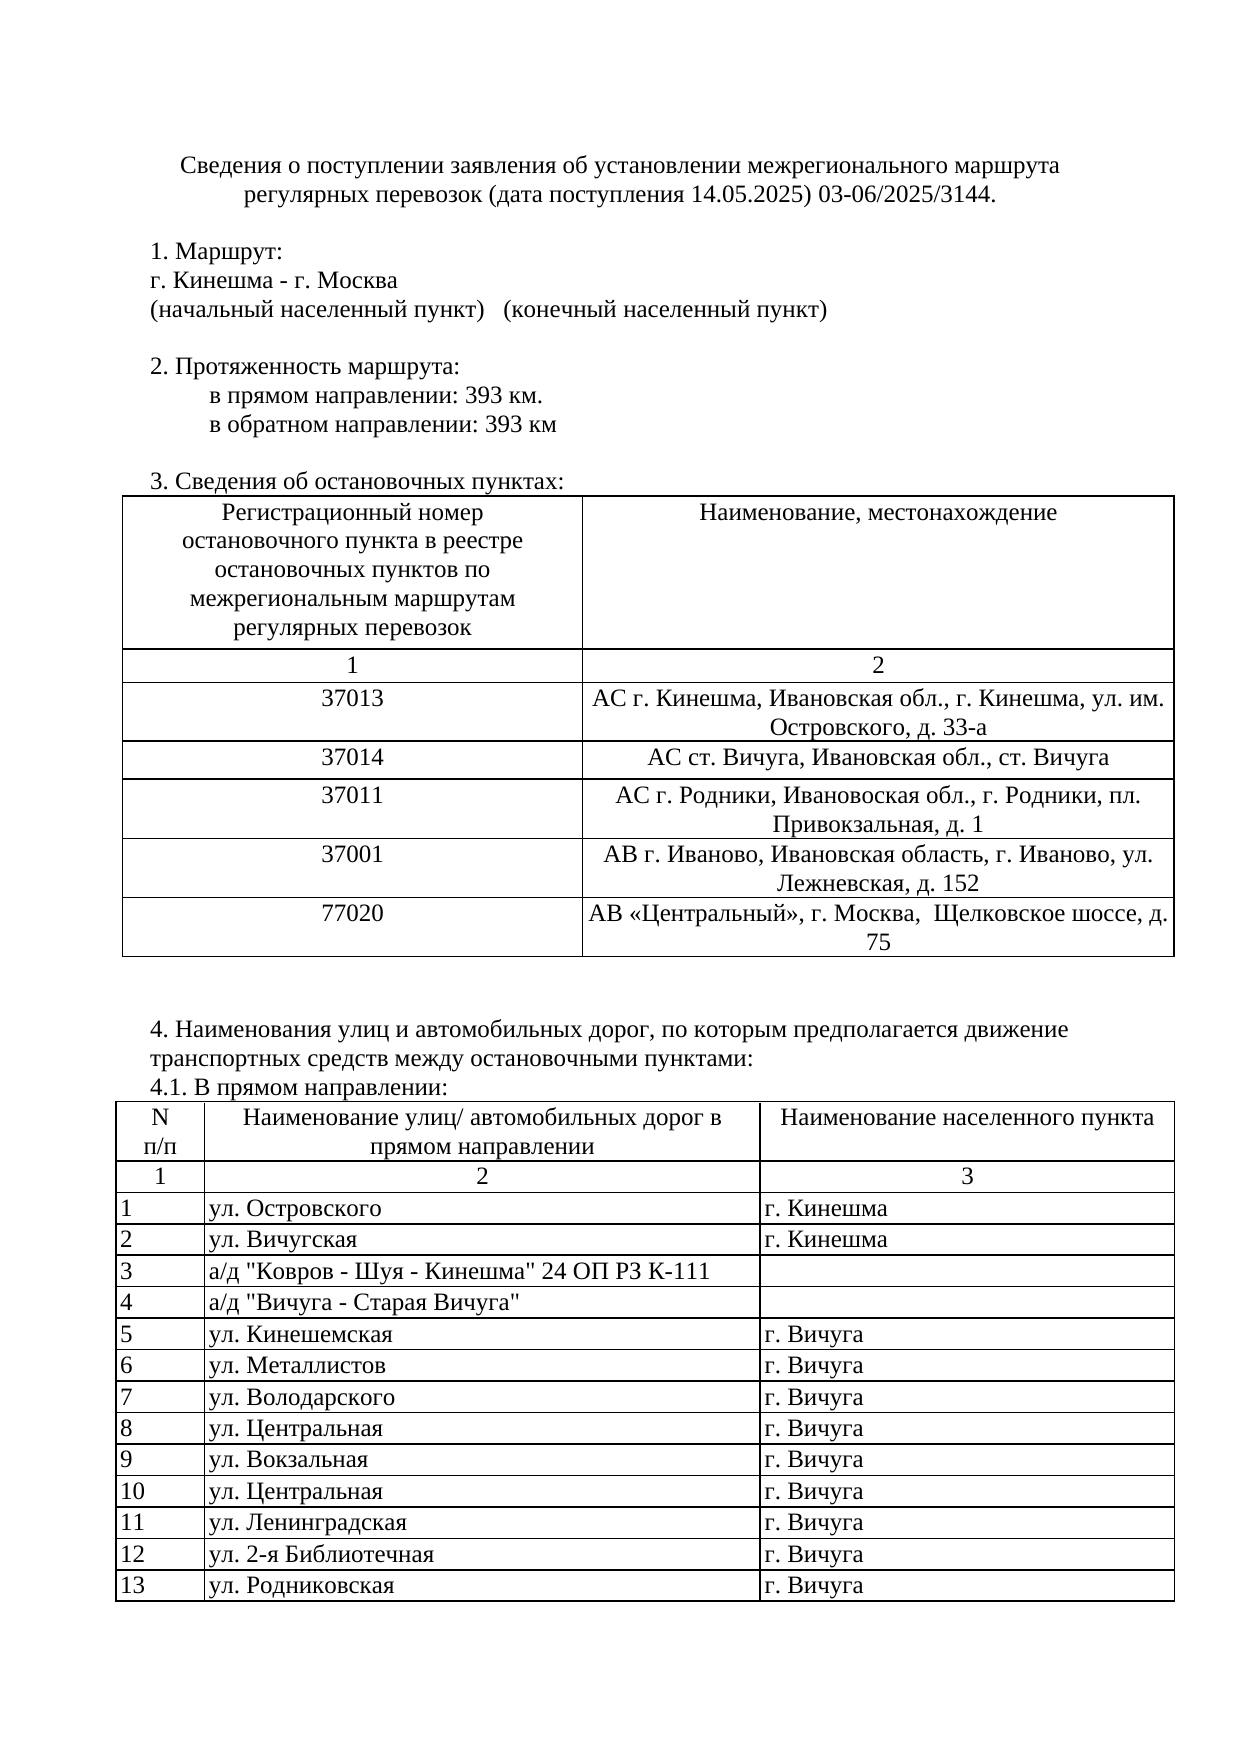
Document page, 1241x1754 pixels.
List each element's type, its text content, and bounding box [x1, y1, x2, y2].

text 4.1. В прямом направлении: [150, 1072, 1090, 1101]
table_cell 1 [123, 650, 582, 681]
table_cell 2 [583, 650, 1173, 681]
table_cell 3 [761, 1162, 1174, 1191]
table_cell 10 [117, 1476, 204, 1506]
table_cell г. Вичуга [761, 1350, 1174, 1380]
table_cell [761, 1287, 1174, 1317]
table_cell г. Кинешма [761, 1193, 1174, 1223]
table_cell г. Вичуга [761, 1445, 1174, 1474]
table_cell ул. Ленинградская [205, 1508, 759, 1537]
table_header Наименование, местонахождение [583, 497, 1173, 648]
table_cell 2 [205, 1162, 759, 1191]
table_cell 12 [117, 1539, 204, 1569]
table_cell г. Кинешма [761, 1225, 1174, 1254]
table_cell г. Вичуга [761, 1476, 1174, 1506]
table_cell 2 [117, 1225, 204, 1254]
table_cell ул. Родниковская [205, 1571, 759, 1600]
text 2. Протяженность маршрута: [150, 351, 1090, 380]
text (начальный населенный пункт) (конечный населенный пункт) [150, 294, 1090, 322]
table_cell 3 [117, 1256, 204, 1286]
table_cell ул. Кинешемская [205, 1319, 759, 1349]
table_cell 1 [117, 1193, 204, 1223]
table_cell г. Вичуга [761, 1508, 1174, 1537]
table_cell г. Вичуга [761, 1571, 1174, 1600]
table_cell 13 [117, 1571, 204, 1600]
table_cell АВ «Центральный», г. Москва, Щелковское шоссе, д. 75 [583, 898, 1173, 956]
text г. Кинешма - г. Москва [150, 265, 1090, 294]
text 3. Сведения об остановочных пунктах: [150, 466, 1090, 495]
table_cell 37001 [123, 839, 582, 896]
table_cell ул. 2-я Библиотечная [205, 1539, 759, 1569]
table_cell 37013 [123, 683, 582, 740]
table_cell 37011 [123, 780, 582, 837]
table_cell АС ст. Вичуга, Ивановская обл., ст. Вичуга [583, 742, 1173, 778]
table_cell ул. Центральная [205, 1413, 759, 1443]
table_header N п/п [117, 1102, 204, 1160]
table_cell ул. Володарского [205, 1382, 759, 1412]
text в прямом направлении: 393 км. [150, 380, 1090, 409]
table_cell АС г. Родники, Ивановоская обл., г. Родники, пл. Привокзальная, д. 1 [583, 780, 1173, 837]
table_cell 8 [117, 1413, 204, 1443]
table_cell ул. Металлистов [205, 1350, 759, 1380]
table_cell 77020 [123, 898, 582, 956]
table_cell АС г. Кинешма, Ивановская обл., г. Кинешма, ул. им. Островского, д. 33-а [583, 683, 1173, 740]
table_cell 37014 [123, 742, 582, 778]
text Сведения о поступлении заявления об установлении межрегионального маршрута регулярных перевозок (дата поступления 14.05.2025) 03-06/2025/3144. [150, 150, 1090, 207]
table_cell 6 [117, 1350, 204, 1380]
table_cell 5 [117, 1319, 204, 1349]
text 4. Наименования улиц и автомобильных дорог, по которым предполагается движение транспортных средств между остановочными пунктами: [150, 1014, 1090, 1072]
table_cell 11 [117, 1508, 204, 1537]
table_header Наименование улиц/ автомобильных дорог в прямом направлении [205, 1102, 760, 1160]
table_cell 4 [117, 1287, 204, 1317]
table_cell ул. Центральная [205, 1476, 759, 1506]
text в обратном направлении: 393 км [150, 409, 1090, 437]
table_cell 9 [117, 1445, 204, 1474]
table_cell ул. Вичугская [205, 1225, 759, 1254]
table_cell г. Вичуга [761, 1413, 1174, 1443]
table_cell ул. Островского [205, 1193, 759, 1223]
table_cell г. Вичуга [761, 1539, 1174, 1569]
table_cell [761, 1256, 1174, 1286]
table_cell г. Вичуга [761, 1319, 1174, 1349]
table_cell г. Вичуга [761, 1382, 1174, 1412]
table_cell АВ г. Иваново, Ивановская область, г. Иваново, ул. Лежневская, д. 152 [583, 839, 1173, 896]
table_cell ул. Вокзальная [205, 1445, 759, 1474]
table_cell 7 [117, 1382, 204, 1412]
table_cell а/д "Ковров - Шуя - Кинешма" 24 ОП РЗ К-111 [205, 1256, 759, 1286]
table_header Регистрационный номер остановочного пункта в реестре остановочных пунктов по межрегиональным маршрутам регулярных перевозок [123, 497, 582, 648]
table_cell а/д "Вичуга - Старая Вичуга" [205, 1287, 759, 1317]
text 1. Маршрут: [150, 236, 1090, 265]
table_header Наименование населенного пункта [761, 1102, 1174, 1160]
table_cell 1 [117, 1162, 204, 1191]
